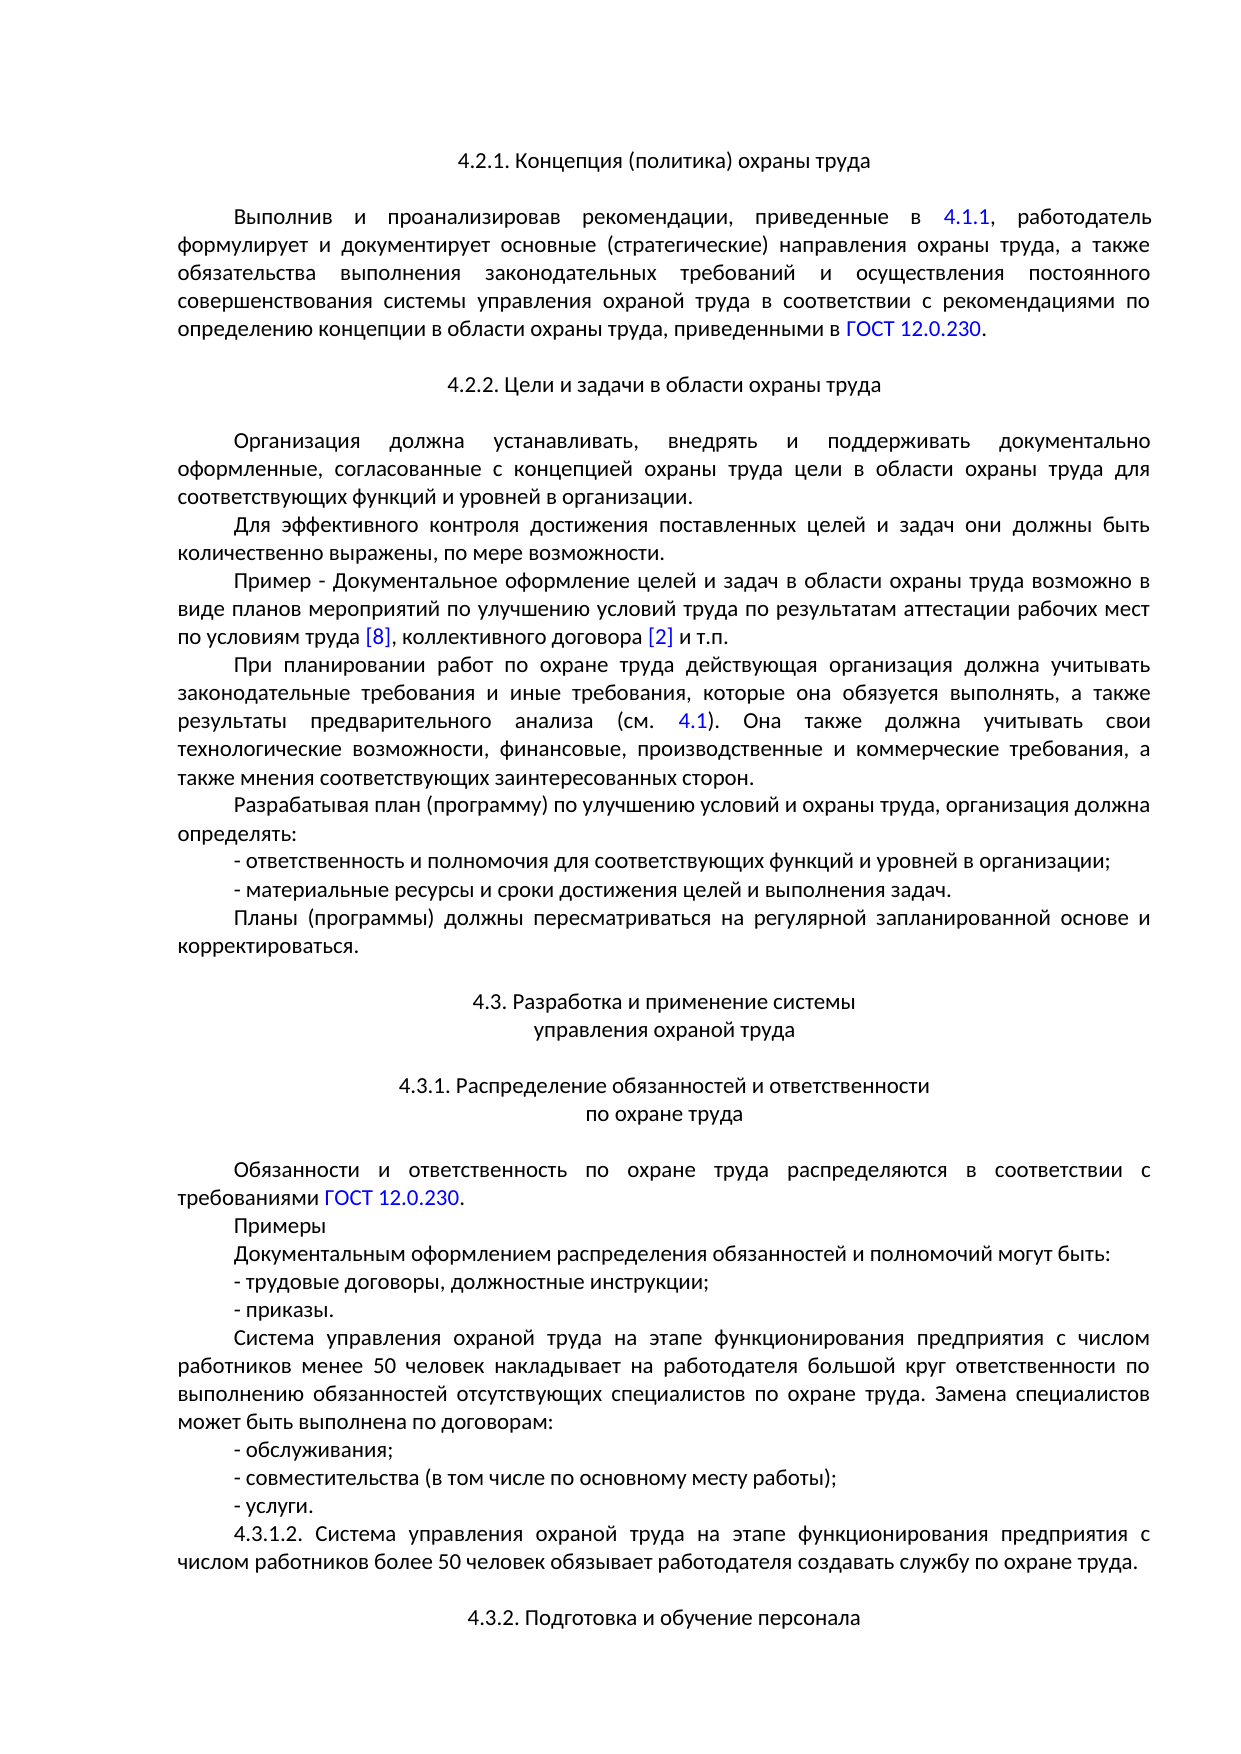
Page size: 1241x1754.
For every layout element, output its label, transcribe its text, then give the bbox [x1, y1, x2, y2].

text - ответственность и полномочия для соответствующих функций и уровней в организации; [177, 847, 1152, 875]
text 4.3.1. Распределение обязанностей и ответственности [177, 1071, 1152, 1099]
text 4.2.2. Цели и задачи в области охраны труда [177, 370, 1152, 398]
text Организация должна устанавливать, внедрять и поддерживать документально оформленные, согласованные с концепцией охраны труда цели в области охраны труда для соответствующих функций и уровней в организации. [177, 426, 1152, 510]
text - трудовые договоры, должностные инструкции; [177, 1267, 1152, 1295]
text Документальным оформлением распределения обязанностей и полномочий могут быть: [177, 1239, 1152, 1267]
text Разрабатывая план (программу) по улучшению условий и охраны труда, организация должна определять: [177, 791, 1152, 847]
text управления охраной труда [177, 1015, 1152, 1043]
text Выполнив и проанализировав рекомендации, приведенные в 4.1.1, работодатель формулирует и документирует основные (стратегические) направления охраны труда, а также обязательства выполнения законодательных требований и осуществления постоянного совершенствования системы управления охраной труда в соответствии с рекомендациями по определению концепции в области охраны труда, приведенными в ГОСТ 12.0.230. [177, 202, 1152, 342]
text Планы (программы) должны пересматриваться на регулярной запланированной основе и корректироваться. [177, 903, 1152, 959]
text Система управления охраной труда на этапе функционирования предприятия с числом работников менее 50 человек накладывает на работодателя большой круг ответственности по выполнению обязанностей отсутствующих специалистов по охране труда. Замена специалистов может быть выполнена по договорам: [177, 1323, 1152, 1435]
text - материальные ресурсы и сроки достижения целей и выполнения задач. [177, 875, 1152, 903]
text 4.3.2. Подготовка и обучение персонала [177, 1603, 1152, 1631]
text - обслуживания; [177, 1435, 1152, 1463]
text по охране труда [177, 1099, 1152, 1127]
text Для эффективного контроля достижения поставленных целей и задач они должны быть количественно выражены, по мере возможности. [177, 510, 1152, 566]
text 4.3. Разработка и применение системы [177, 987, 1152, 1015]
text Примеры [177, 1211, 1152, 1239]
text - приказы. [177, 1295, 1152, 1323]
text При планировании работ по охране труда действующая организация должна учитывать законодательные требования и иные требования, которые она обязуется выполнять, а также результаты предварительного анализа (см. 4.1). Она также должна учитывать свои технологические возможности, финансовые, производственные и коммерческие требования, а также мнения соответствующих заинтересованных сторон. [177, 651, 1152, 791]
text - совместительства (в том числе по основному месту работы); [177, 1463, 1152, 1491]
text Обязанности и ответственность по охране труда распределяются в соответствии с требованиями ГОСТ 12.0.230. [177, 1155, 1152, 1211]
text 4.3.1.2. Система управления охраной труда на этапе функционирования предприятия с числом работников более 50 человек обязывает работодателя создавать службу по охране труда. [177, 1519, 1152, 1575]
text - услуги. [177, 1491, 1152, 1519]
text Пример - Документальное оформление целей и задач в области охраны труда возможно в виде планов мероприятий по улучшению условий труда по результатам аттестации рабочих мест по условиям труда [8], коллективного договора [2] и т.п. [177, 566, 1152, 651]
text 4.2.1. Концепция (политика) охраны труда [177, 146, 1152, 174]
